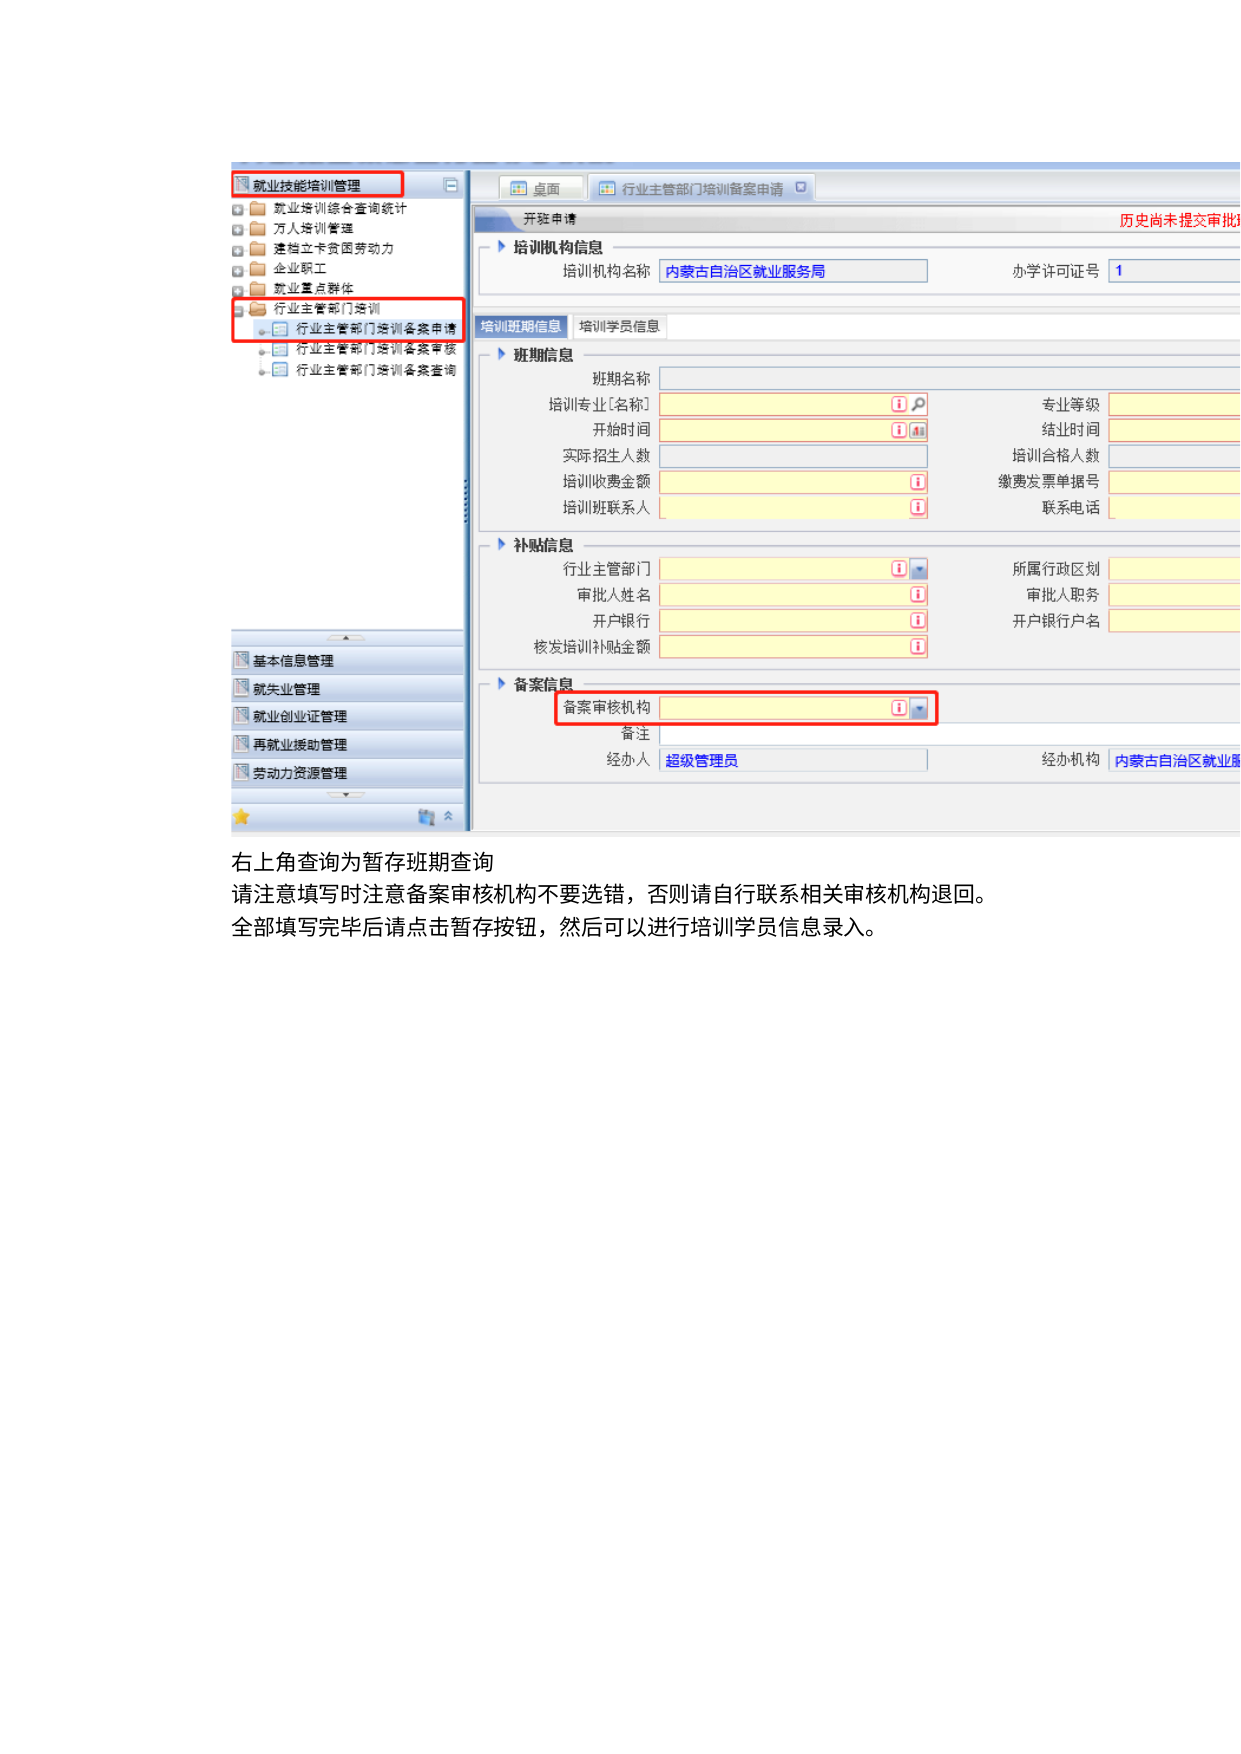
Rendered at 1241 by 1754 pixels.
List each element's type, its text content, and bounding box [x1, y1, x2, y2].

list 请注意填写时注意备案审核机构不要选错，否则请自行联系相关审核机构退回。 [231, 877, 1053, 909]
list 全部填写完毕后请点击暂存按钮，然后可以进行培训学员信息录入。 [231, 909, 1053, 942]
picture [231, 162, 1241, 837]
list 右上角查询为暂存班期查询 [231, 844, 1053, 877]
